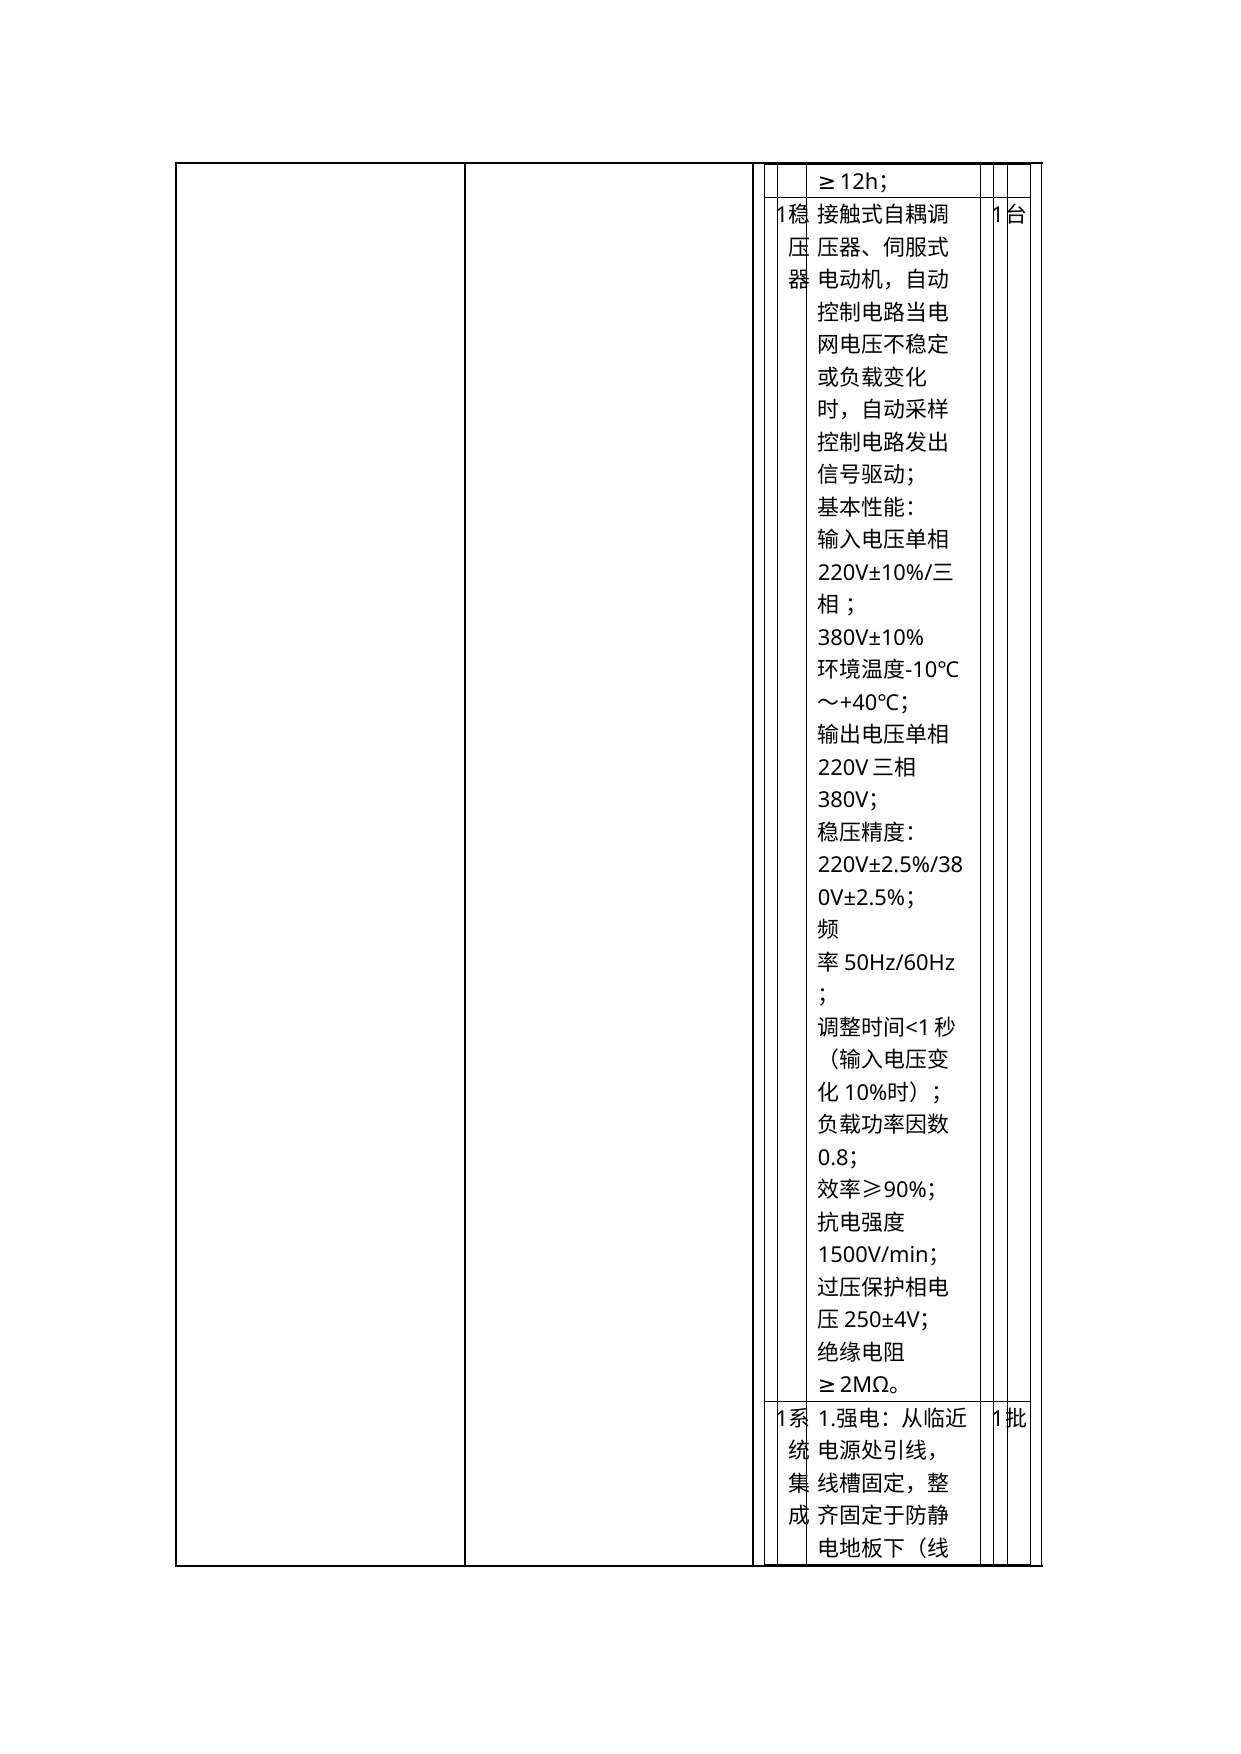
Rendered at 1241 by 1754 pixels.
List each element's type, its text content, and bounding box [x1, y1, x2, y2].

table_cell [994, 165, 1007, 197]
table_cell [994, 198, 1007, 1401]
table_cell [994, 1402, 1007, 1564]
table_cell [778, 198, 806, 1401]
table_cell ▲ [466, 164, 752, 1565]
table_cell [778, 1402, 806, 1564]
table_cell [1031, 164, 1041, 1565]
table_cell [807, 198, 980, 1401]
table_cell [754, 164, 764, 1565]
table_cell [807, 165, 980, 197]
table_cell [1008, 198, 1030, 1401]
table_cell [981, 198, 993, 1401]
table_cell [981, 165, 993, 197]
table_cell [981, 1402, 993, 1564]
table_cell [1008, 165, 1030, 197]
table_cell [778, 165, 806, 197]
table_cell 1 [177, 164, 464, 1565]
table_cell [807, 1402, 980, 1564]
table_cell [1008, 1402, 1030, 1564]
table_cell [765, 1402, 777, 1564]
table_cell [765, 198, 777, 1401]
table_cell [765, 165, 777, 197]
